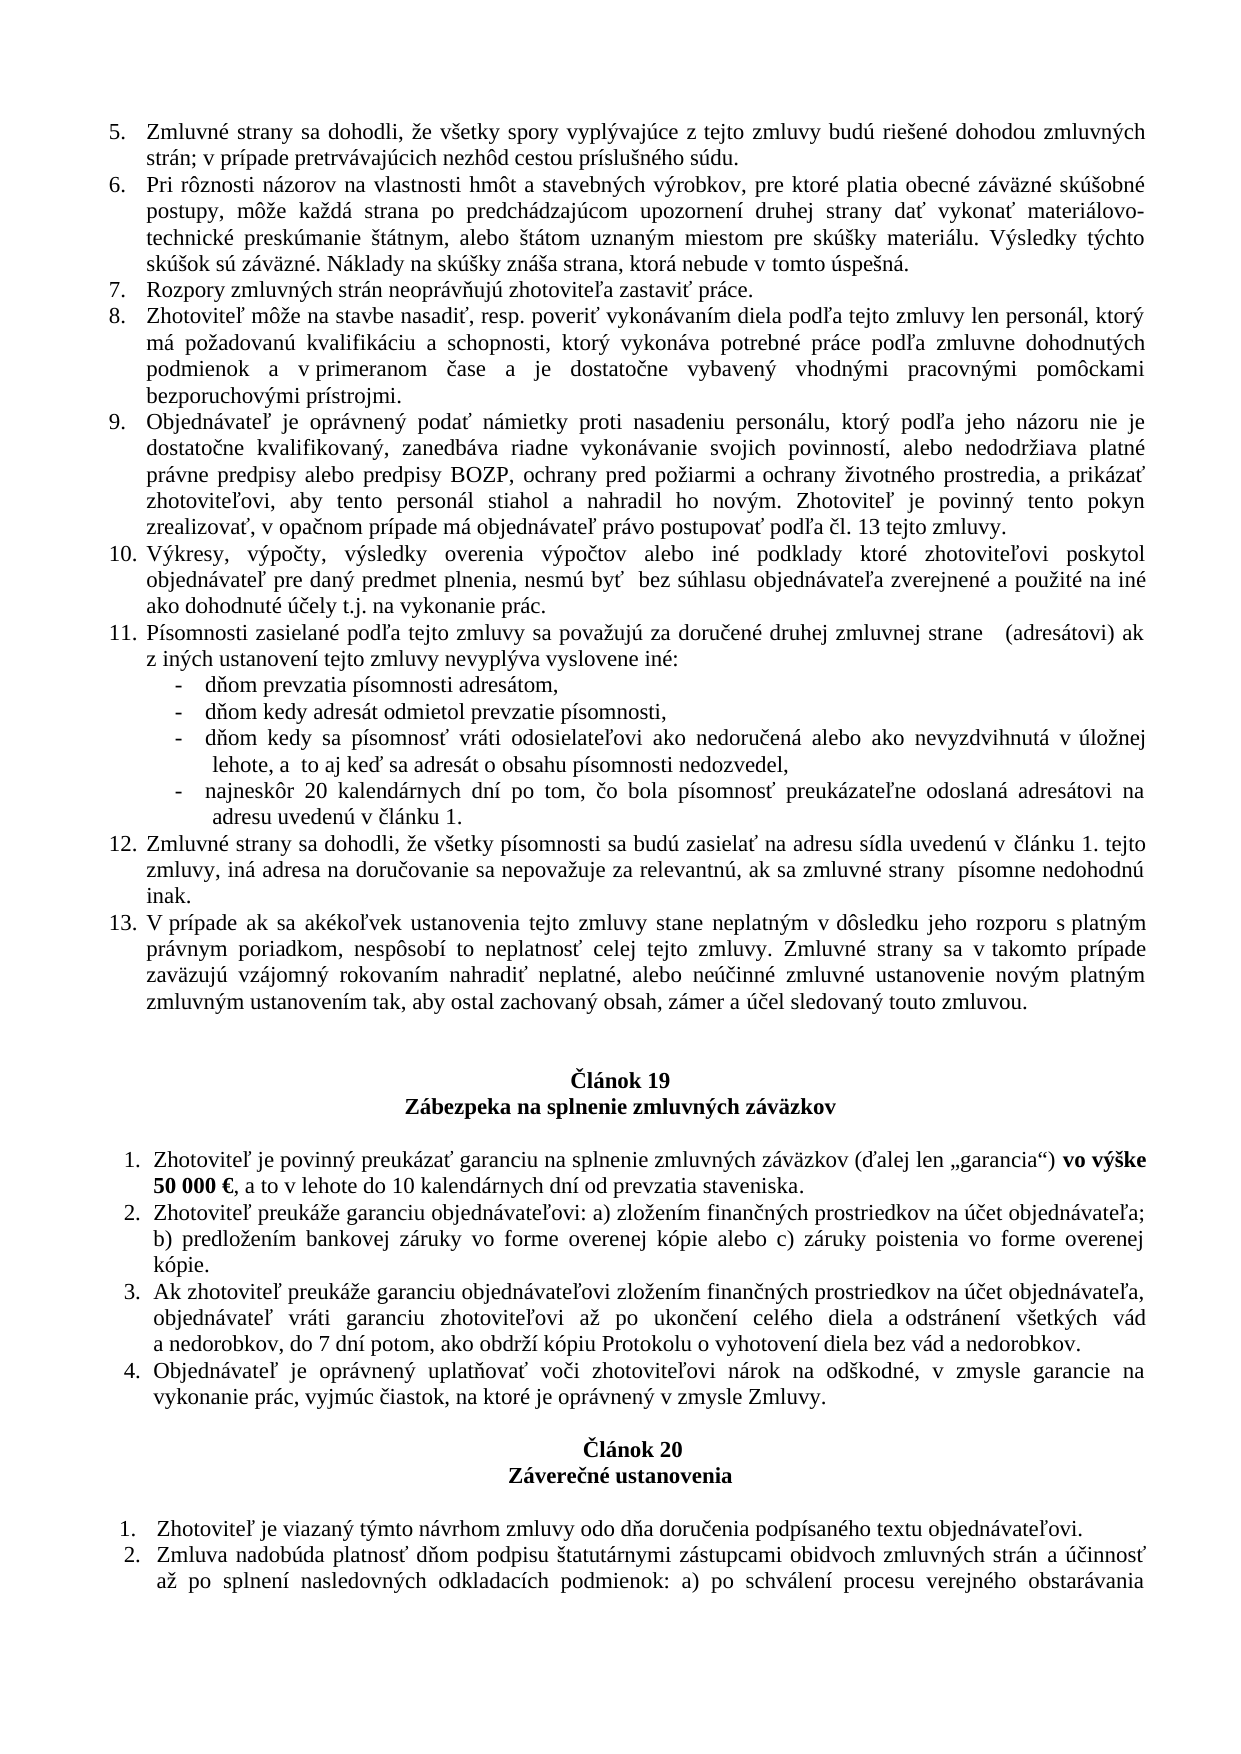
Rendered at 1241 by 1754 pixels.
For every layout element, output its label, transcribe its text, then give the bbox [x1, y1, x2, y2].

list najneskôr 20 kalendárnych dní po tom, čo bola písomnosť preukázateľne odoslaná adresátovi na adresu uvedenú v článku 1. [174, 777, 1146, 830]
list Výkresy, výpočty, výsledky overenia výpočtov alebo iné podklady ktoré zhotoviteľovi poskytol objednávateľ pre daný predmet plnenia, nesmú byť bez súhlasu objednávateľa zverejnené a použité na iné ako dohodnuté účely t.j. na vykonanie prác. [109, 540, 1146, 619]
text Článok 20 [119, 1436, 1146, 1462]
text Záverečné ustanovenia [94, 1462, 1146, 1488]
list Zhotoviteľ je viazaný týmto návrhom zmluvy odo dňa doručenia podpísaného textu objednávateľovi. [119, 1515, 1146, 1541]
list dňom prevzatia písomnosti adresátom, [174, 672, 1146, 698]
list Zhotoviteľ je povinný preukázať garanciu na splnenie zmluvných záväzkov (ďalej len „garancia“) vo výške 50 000 €, a to v lehote do 10 kalendárnych dní od prevzatia staveniska. [123, 1146, 1146, 1199]
list Zmluvné strany sa dohodli, že všetky spory vyplývajúce z tejto zmluvy budú riešené dohodou zmluvných strán; v prípade pretrvávajúcich nezhôd cestou príslušného súdu. [109, 118, 1146, 171]
list Objednávateľ je oprávnený podať námietky proti nasadeniu personálu, ktorý podľa jeho názoru nie je dostatočne kvalifikovaný, zanedbáva riadne vykonávanie svojich povinností, alebo nedodržiava platné právne predpisy alebo predpisy BOZP, ochrany pred požiarmi a ochrany životného prostredia, a prikázať zhotoviteľovi, aby tento personál stiahol a nahradil ho novým. Zhotoviteľ je povinný tento pokyn zrealizovať, v opačnom prípade má objednávateľ právo postupovať podľa čl. 13 tejto zmluvy. [109, 408, 1146, 540]
list Zhotoviteľ môže na stavbe nasadiť, resp. poveriť vykonávaním diela podľa tejto zmluvy len personál, ktorý má požadovanú kvalifikáciu a schopnosti, ktorý vykonáva potrebné práce podľa zmluvne dohodnutých podmienok a v primeranom čase a je dostatočne vybavený vhodnými pracovnými pomôckami bezporuchovými prístrojmi. [109, 303, 1146, 408]
list Ak zhotoviteľ preukáže garanciu objednávateľovi zložením finančných prostriedkov na účet objednávateľa, objednávateľ vráti garanciu zhotoviteľovi až po ukončení celého diela a odstránení všetkých vád a nedorobkov, do 7 dní potom, ako obdrží kópiu Protokolu o vyhotovení diela bez vád a nedorobkov. [123, 1278, 1146, 1357]
list Rozpory zmluvných strán neoprávňujú zhotoviteľa zastaviť práce. [109, 276, 1146, 303]
list Písomnosti zasielané podľa tejto zmluvy sa považujú za doručené druhej zmluvnej strane (adresátovi) ak z iných ustanovení tejto zmluvy nevyplýva vyslovene iné: [109, 619, 1146, 672]
list V prípade ak sa akékoľvek ustanovenia tejto zmluvy stane neplatným v dôsledku jeho rozporu s platným právnym poriadkom, nespôsobí to neplatnosť celej tejto zmluvy. Zmluvné strany sa v takomto prípade zaväzujú vzájomný rokovaním nahradiť neplatné, alebo neúčinné zmluvné ustanovenie novým platným zmluvným ustanovením tak, aby ostal zachovaný obsah, zámer a účel sledovaný touto zmluvou. [109, 909, 1146, 1014]
list Zmluvné strany sa dohodli, že všetky písomnosti sa budú zasielať na adresu sídla uvedenú v článku 1. tejto zmluvy, iná adresa na doručovanie sa nepovažuje za relevantnú, ak sa zmluvné strany písomne nedohodnú inak. [109, 830, 1146, 909]
list dňom kedy sa písomnosť vráti odosielateľovi ako nedoručená alebo ako nevyzdvihnutá v úložnej lehote, a to aj keď sa adresát o obsahu písomnosti nedozvedel, [174, 724, 1146, 777]
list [123, 1541, 1146, 1594]
text Článok 19 [94, 1067, 1146, 1093]
list Pri rôznosti názorov na vlastnosti hmôt a stavebných výrobkov, pre ktoré platia obecné záväzné skúšobné postupy, môže každá strana po predchádzajúcom upozornení druhej strany dať vykonať materiálovo-technické preskúmanie štátnym, alebo štátom uznaným miestom pre skúšky materiálu. Výsledky týchto skúšok sú záväzné. Náklady na skúšky znáša strana, ktorá nebude v tomto úspešná. [109, 171, 1146, 276]
list dňom kedy adresát odmietol prevzatie písomnosti, [174, 698, 1146, 724]
list Zhotoviteľ preukáže garanciu objednávateľovi: a) zložením finančných prostriedkov na účet objednávateľa; b) predložením bankovej záruky vo forme overenej kópie alebo c) záruky poistenia vo forme overenej kópie. [123, 1199, 1146, 1278]
list Objednávateľ je oprávnený uplatňovať voči zhotoviteľovi nárok na odškodné, v zmysle garancie na vykonanie prác, vyjmúc čiastok, na ktoré je oprávnený v zmysle Zmluvy. [123, 1357, 1146, 1409]
text Zábezpeka na splnenie zmluvných záväzkov [94, 1093, 1146, 1119]
